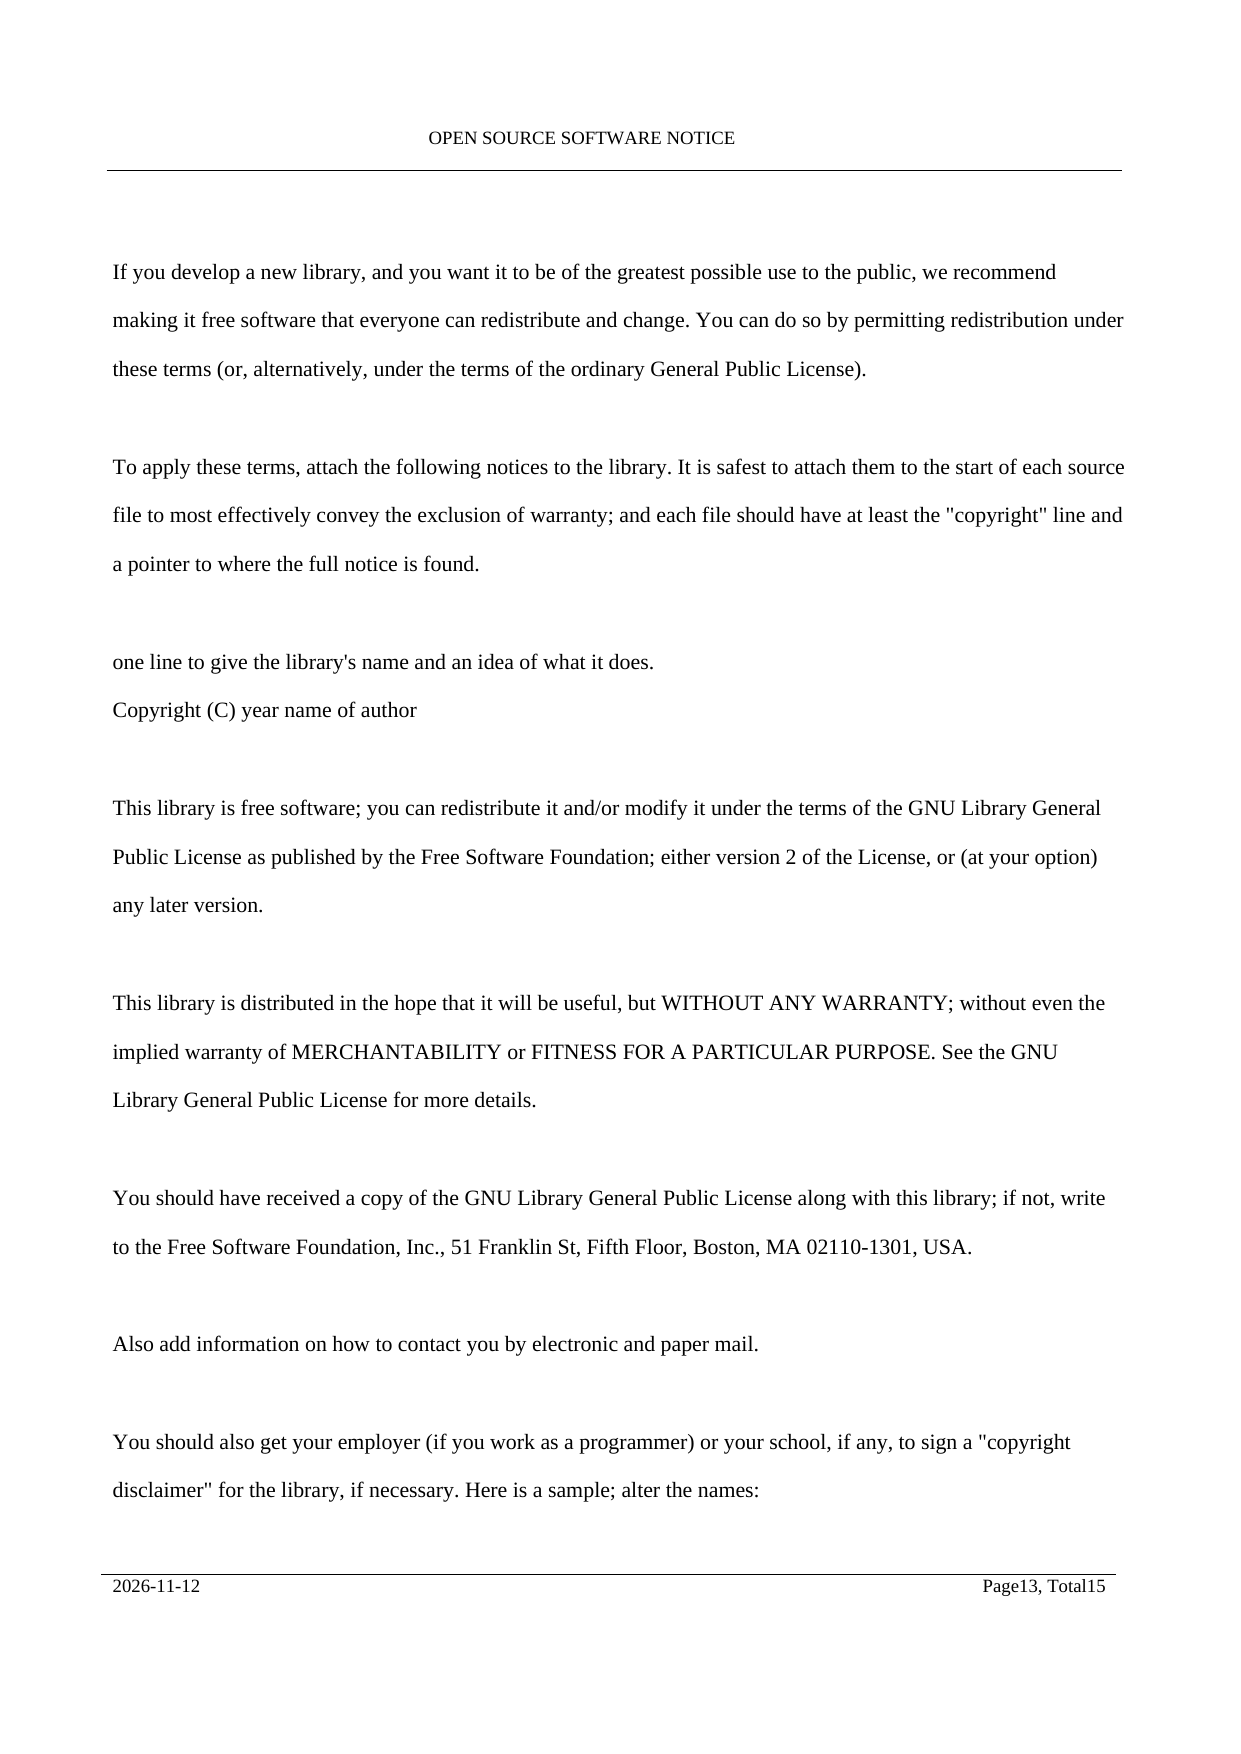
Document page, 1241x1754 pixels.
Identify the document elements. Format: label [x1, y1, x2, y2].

text [112, 206, 1128, 1506]
